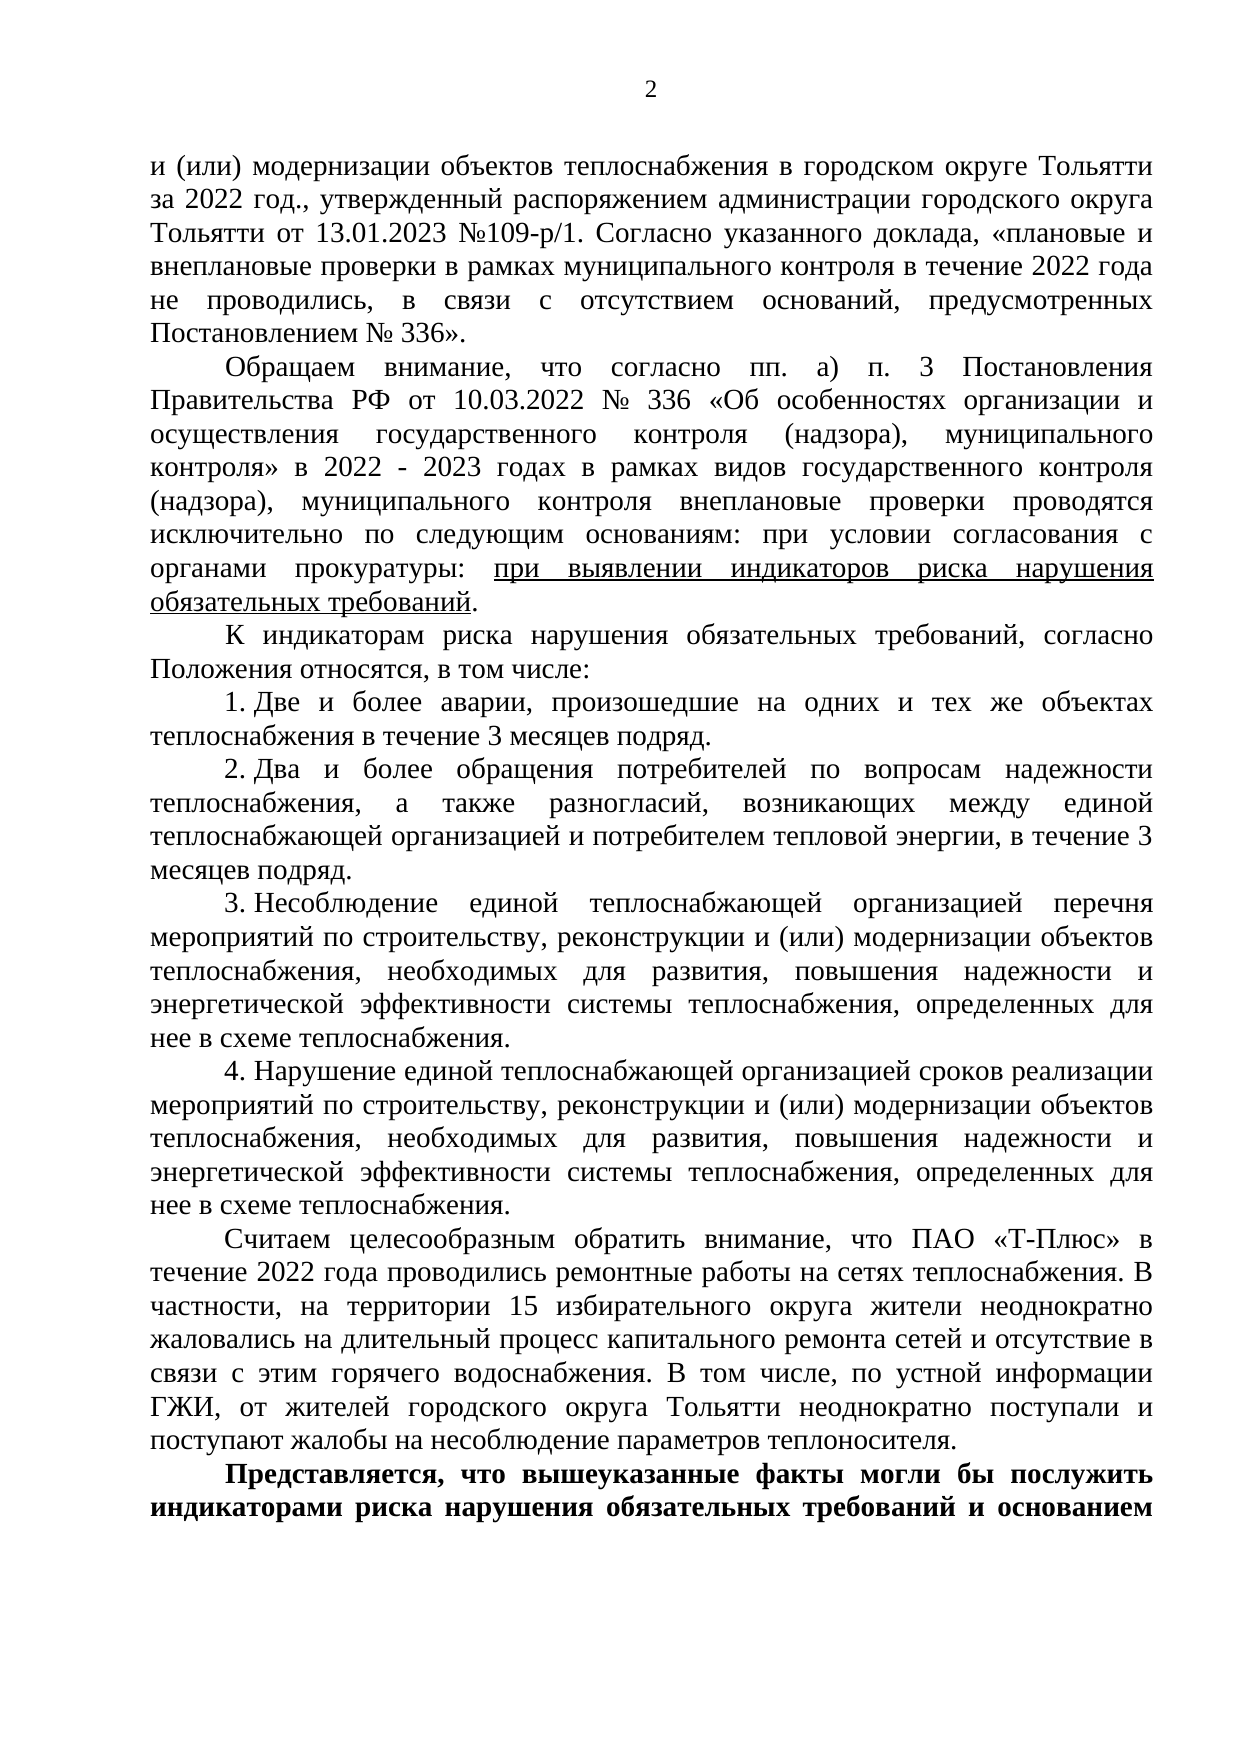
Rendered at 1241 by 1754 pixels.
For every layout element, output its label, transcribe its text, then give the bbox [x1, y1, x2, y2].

list Несоблюдение единой теплоснабжающей организацией перечня мероприятий по строительству, реконструкции и (или) модернизации объектов теплоснабжения, необходимых для развития, повышения надежности и энергетической эффективности системы теплоснабжения, определенных для нее в схеме теплоснабжения. [150, 886, 1154, 1053]
list Два и более обращения потребителей по вопросам надежности теплоснабжения, а также разногласий, возникающих между единой теплоснабжающей организацией и потребителем тепловой энергии, в течение 3 месяцев подряд. [150, 751, 1154, 886]
text Считаем целесообразным обратить внимание, что ПАО «Т-Плюс» в течение 2022 года проводились ремонтные работы на сетях теплоснабжения. В частности, на территории 15 избирательного округа жители неоднократно жаловались на длительный процесс капитального ремонта сетей и отсутствие в связи с этим горячего водоснабжения. В том числе, по устной информации ГЖИ, от жителей городского округа Тольятти неоднократно поступали и поступают жалобы на несоблюдение параметров теплоносителя. [150, 1221, 1154, 1456]
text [150, 148, 1154, 349]
list Нарушение единой теплоснабжающей организацией сроков реализации мероприятий по строительству, реконструкции и (или) модернизации объектов теплоснабжения, необходимых для развития, повышения надежности и энергетической эффективности системы теплоснабжения, определенных для нее в схеме теплоснабжения. [150, 1053, 1154, 1221]
text К индикаторам риска нарушения обязательных требований, согласно Положения относятся, в том числе: [150, 617, 1154, 684]
text Обращаем внимание, что согласно пп. а) п. 3 Постановления Правительства РФ от 10.03.2022 № 336 «Об особенностях организации и осуществления государственного контроля (надзора), муниципального контроля» в 2022 - 2023 годах в рамках видов государственного контроля (надзора), муниципального контроля внеплановые проверки проводятся исключительно по следующим основаниям: при условии согласования с органами прокуратуры: при выявлении индикаторов риска нарушения обязательных требований. [150, 349, 1154, 617]
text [150, 1456, 1154, 1523]
list Две и более аварии, произошедшие на одних и тех же объектах теплоснабжения в течение 3 месяцев подряд. [150, 684, 1154, 751]
